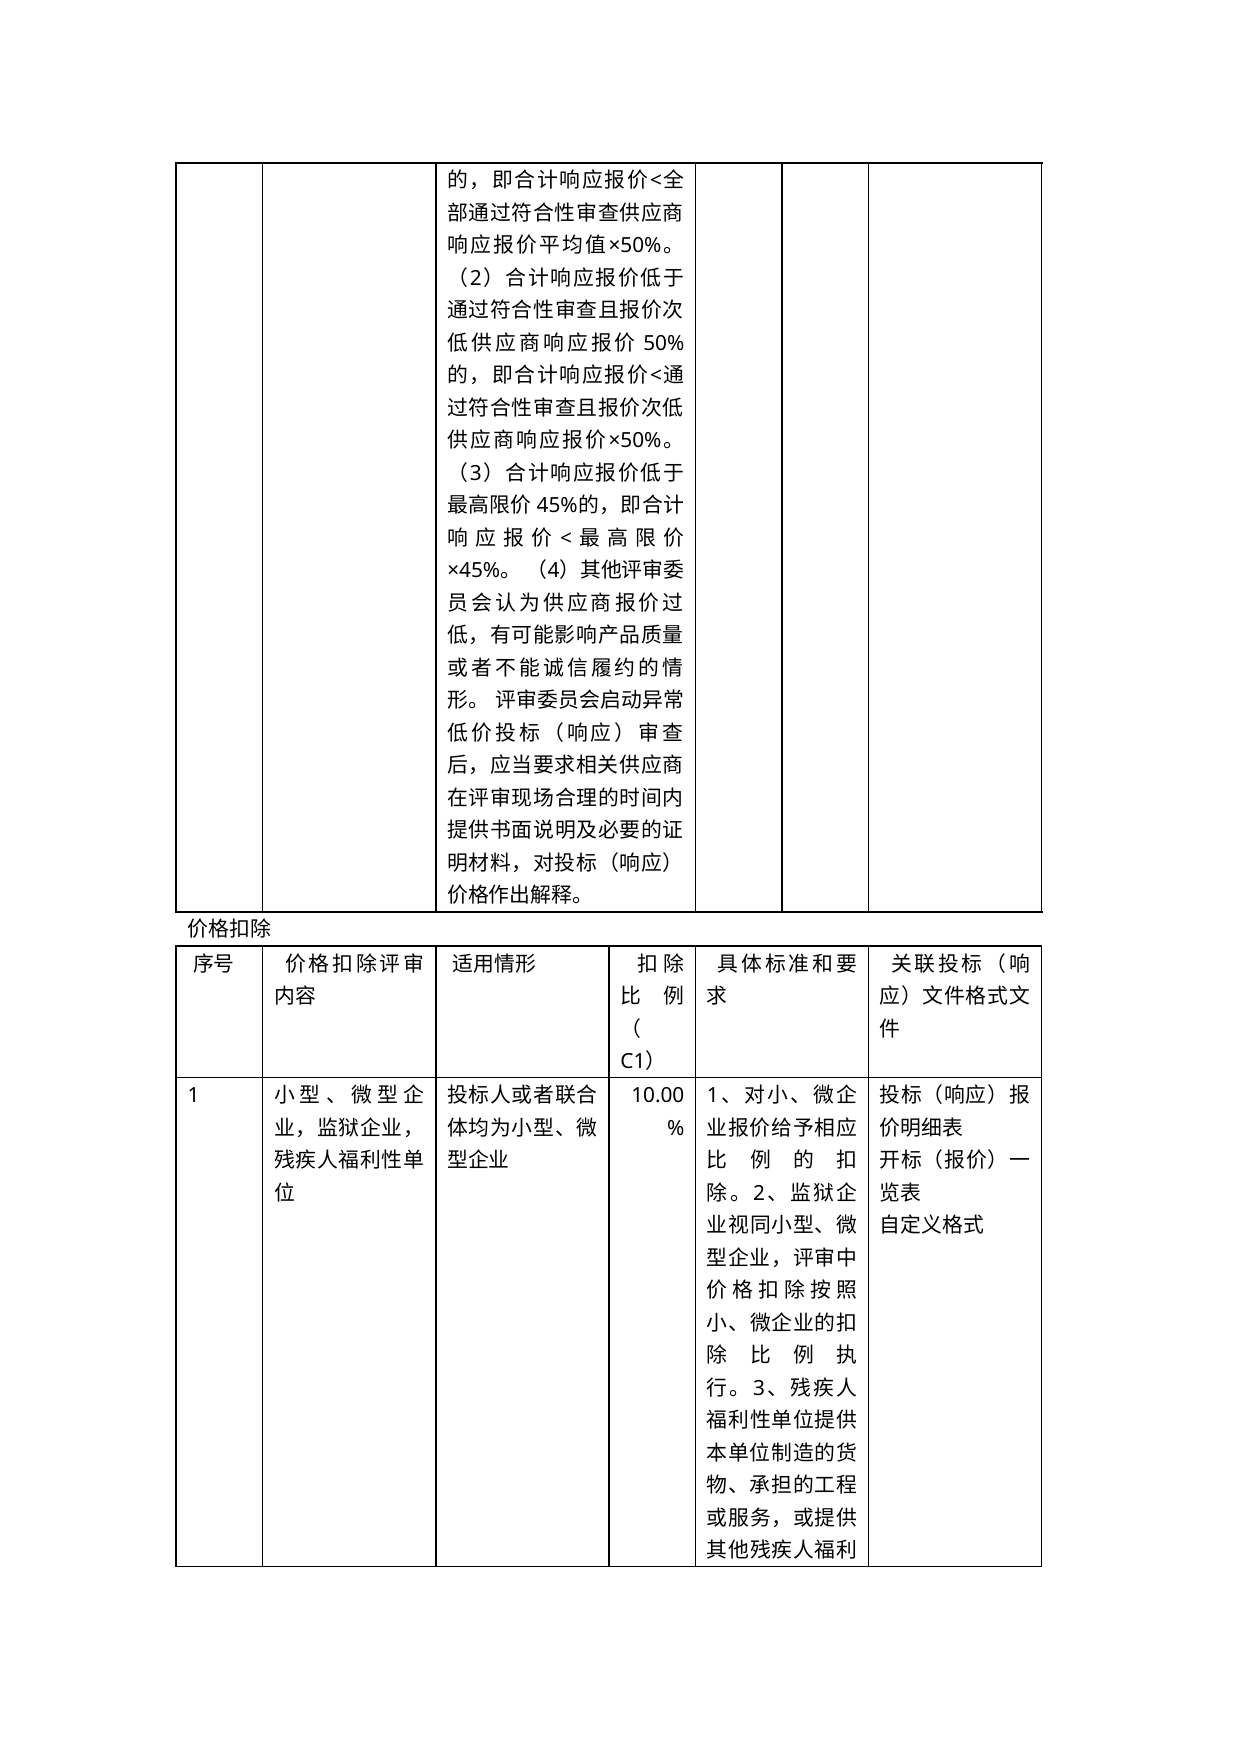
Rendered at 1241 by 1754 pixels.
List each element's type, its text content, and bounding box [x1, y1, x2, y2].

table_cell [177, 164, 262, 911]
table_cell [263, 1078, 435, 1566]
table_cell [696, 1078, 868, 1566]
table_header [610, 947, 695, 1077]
text 价格扣除 [187, 913, 1053, 945]
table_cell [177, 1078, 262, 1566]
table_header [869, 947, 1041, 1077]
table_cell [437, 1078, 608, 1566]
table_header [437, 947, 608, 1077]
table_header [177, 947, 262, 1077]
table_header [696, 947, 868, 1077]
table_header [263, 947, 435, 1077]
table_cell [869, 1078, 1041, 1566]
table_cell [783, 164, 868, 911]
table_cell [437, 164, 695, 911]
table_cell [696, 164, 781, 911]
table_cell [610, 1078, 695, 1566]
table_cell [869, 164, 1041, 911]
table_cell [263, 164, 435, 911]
